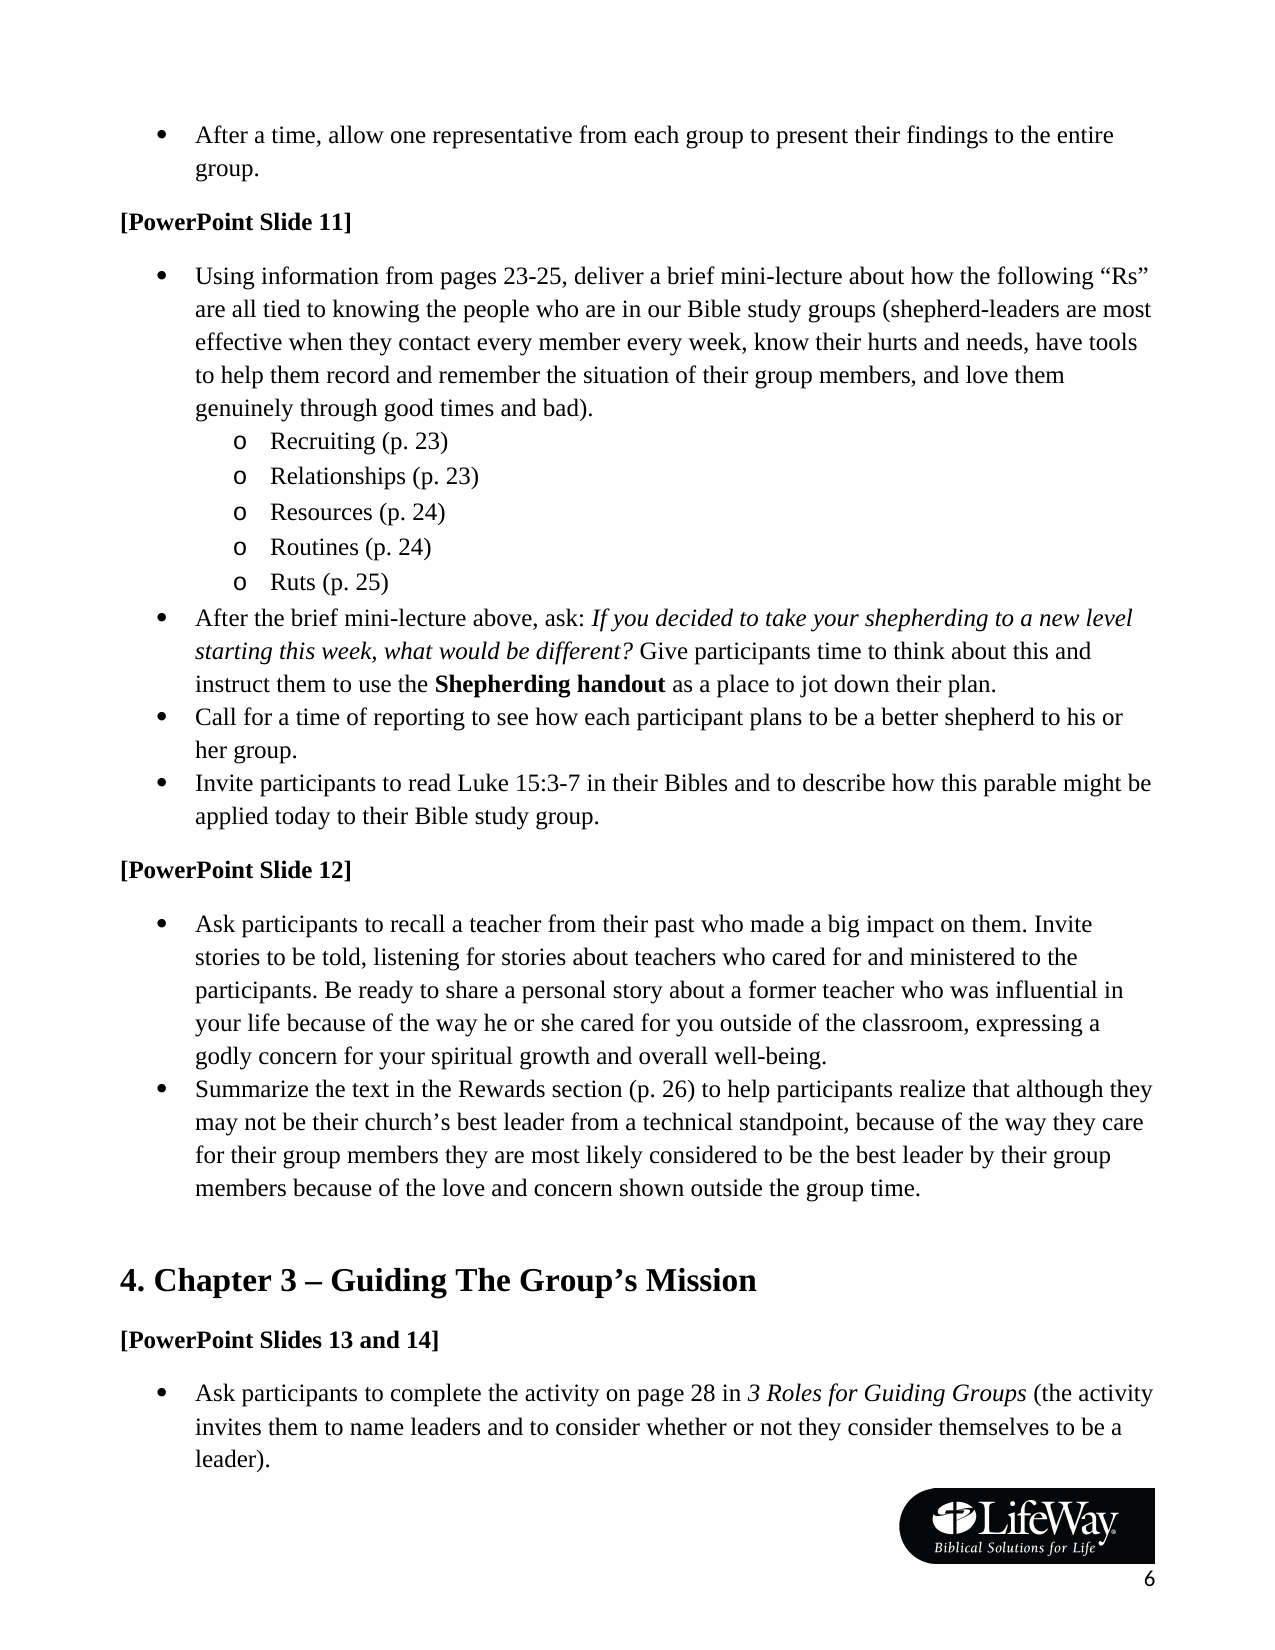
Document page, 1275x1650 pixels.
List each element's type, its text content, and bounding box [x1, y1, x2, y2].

list Relationships (p. 23) [232, 461, 1155, 492]
text [PowerPoint Slides 13 and 14] [120, 1325, 1155, 1353]
list Invite participants to read Luke 15:3-7 in their Bibles and to describe how this parable might be applied today to their Bible study group. [157, 768, 1155, 830]
list Resources (p. 24) [232, 497, 1155, 527]
text 4. Chapter 3 – Guiding The Group’s Mission [120, 1260, 1155, 1298]
list Call for a time of reporting to see how each participant plans to be a better shepherd to his or her group. [157, 702, 1155, 764]
text [PowerPoint Slide 11] [120, 207, 1155, 236]
list Using information from pages 23-25, deliver a brief mini-lecture about how the following “Rs” are all tied to knowing the people who are in our Bible study groups (shepherd-leaders are most effective when they contact every member every week, know their hurts and needs, have tools to help them record and remember the situation of their group members, and love them genuinely through good times and bad). [157, 261, 1155, 422]
list Routines (p. 24) [232, 532, 1155, 563]
list Ask participants to complete the activity on page 28 in 3 Roles for Guiding Groups (the activity invites them to name leaders and to consider whether or not they consider themselves to be a leader). [157, 1378, 1155, 1473]
list After a time, allow one representative from each group to present their findings to the entire group. [157, 120, 1155, 182]
list After the brief mini-lecture above, ask: If you decided to take your shepherding to a new level starting this week, what would be different? Give participants time to think about this and instruct them to use the Shepherding handout as a place to jot down their plan. [157, 603, 1155, 698]
list Recruiting (p. 23) [232, 426, 1155, 457]
list Summarize the text in the Rewards section (p. 26) to help participants realize that although they may not be their church’s best leader from a technical standpoint, because of the way they care for their group members they are most likely considered to be the best leader by their group members because of the love and concern shown outside the group time. [157, 1074, 1155, 1202]
picture [899, 1488, 1155, 1564]
list Ask participants to recall a teacher from their past who made a big impact on them. Invite stories to be told, listening for stories about teachers who cared for and ministered to the participants. Be ready to share a personal story about a former teacher who was influential in your life because of the way he or she cared for you outside of the classroom, expressing a godly concern for your spiritual growth and overall well-being. [157, 909, 1155, 1069]
list Ruts (p. 25) [232, 567, 1155, 598]
text [PowerPoint Slide 12] [120, 855, 1155, 884]
